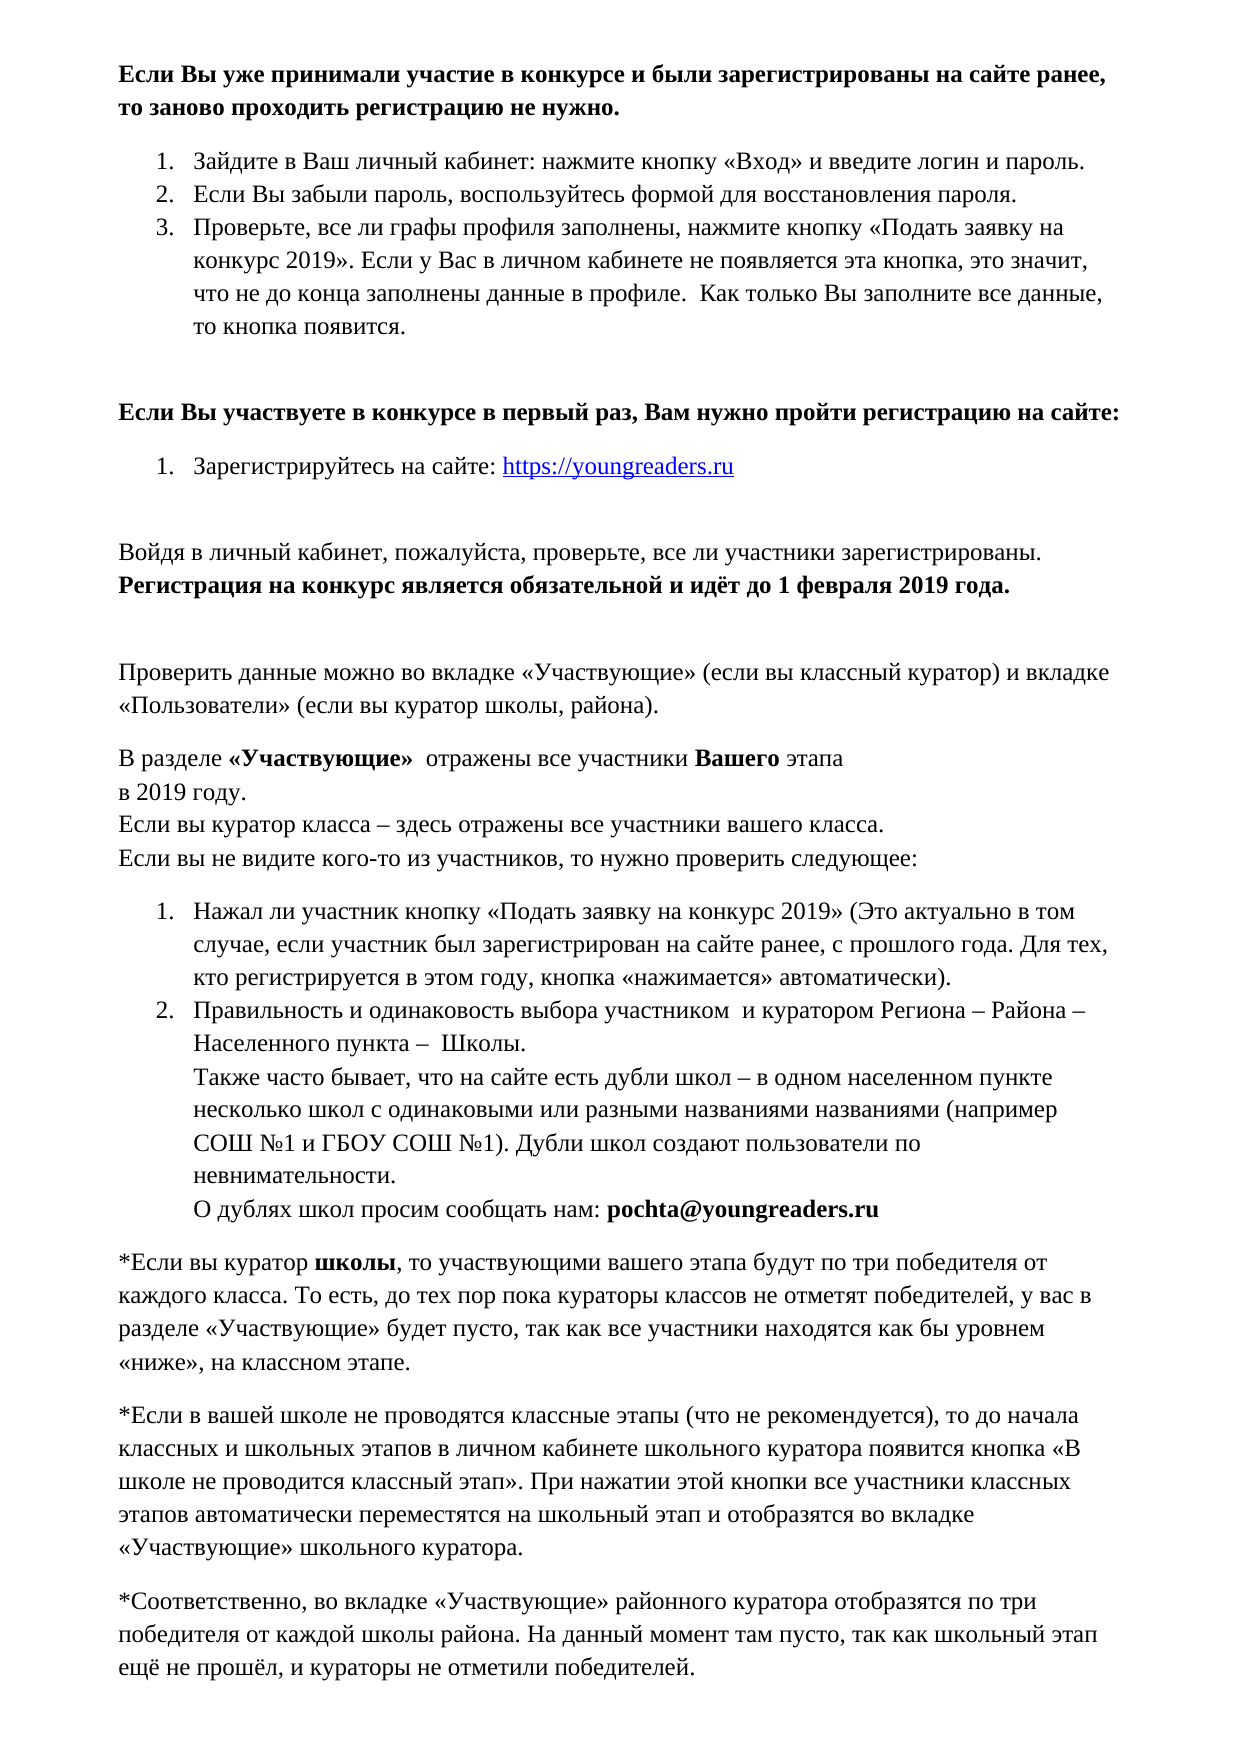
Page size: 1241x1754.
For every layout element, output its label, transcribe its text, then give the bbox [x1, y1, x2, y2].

list Нажал ли участник кнопку «Подать заявку на конкурс 2019» (Это актуально в том случае, если участник был зарегистрирован на сайте ранее, с прошлого года. Для тех, кто регистрируется в этом году, кнопка «нажимается» автоматически). [156, 896, 1122, 991]
text Если Вы уже принимали участие в конкурсе и были зарегистрированы на сайте ранее, то заново проходить регистрацию не нужно. [118, 59, 1122, 121]
list Зарегистрируйтесь на сайте: https://youngreaders.ru [156, 451, 1122, 512]
list Если Вы забыли пароль, воспользуйтесь формой для восстановления пароля. [156, 179, 1122, 208]
text *Соответственно, во вкладке «Участвующие» районного куратора отобразятся по три победителя от каждой школы района. На данный момент там пусто, так как школьный этап ещё не прошёл, и кураторы не отметили победителей. [118, 1586, 1122, 1681]
text *Если в вашей школе не проводятся классные этапы (что не рекомендуется), то до начала классных и школьных этапов в личном кабинете школьного куратора появится кнопка «В школе не проводится классный этап». При нажатии этой кнопки все участники классных этапов автоматически переместятся на школьный этап и отобразятся во вкладке «Участвующие» школьного куратора. [118, 1400, 1122, 1561]
text В разделе «Участвующие» отражены все участники Вашего этапа в 2019 году. Если вы куратор класса – здесь отражены все участники вашего класса. Если вы не видите кого-то из участников, то нужно проверить следующее: [118, 743, 1122, 871]
text *Если вы куратор школы, то участвующими вашего этапа будут по три победителя от каждого класса. То есть, до тех пор пока кураторы классов не отметят победителей, у вас в разделе «Участвующие» будет пусто, так как все участники находятся как бы уровнем «ниже», на классном этапе. [118, 1247, 1122, 1375]
text Если Вы участвуете в конкурсе в первый раз, Вам нужно пройти регистрацию на сайте: [118, 397, 1122, 426]
list Зайдите в Ваш личный кабинет: нажмите кнопку «Вход» и введите логин и пароль. [156, 146, 1122, 175]
text Проверить данные можно во вкладке «Участвующие» (если вы классный куратор) и вкладке «Пользователи» (если вы куратор школы, района). [118, 624, 1122, 718]
list Проверьте, все ли графы профиля заполнены, нажмите кнопку «Подать заявку на конкурс 2019». Если у Вас в личном кабинете не появляется эта кнопка, это значит, что не до конца заполнены данные в профиле. Как только Вы заполните все данные, то кнопка появится. [156, 212, 1122, 372]
list Правильность и одинаковость выбора участником и куратором Региона – Района – Населенного пункта – Школы. Также часто бывает, что на сайте есть дубли школ – в одном населенном пункте несколько школ с одинаковыми или разными названиями названиями (например СОШ №1 и ГБОУ СОШ №1). Дубли школ создают пользователи по невнимательности. О дублях школ просим сообщать нам: pochta@youngreaders.ru [156, 996, 1122, 1222]
text Войдя в личный кабинет, пожалуйста, проверьте, все ли участники зарегистрированы. Регистрация на конкурс является обязательной и идёт до 1 февраля 2019 года. [118, 537, 1122, 598]
